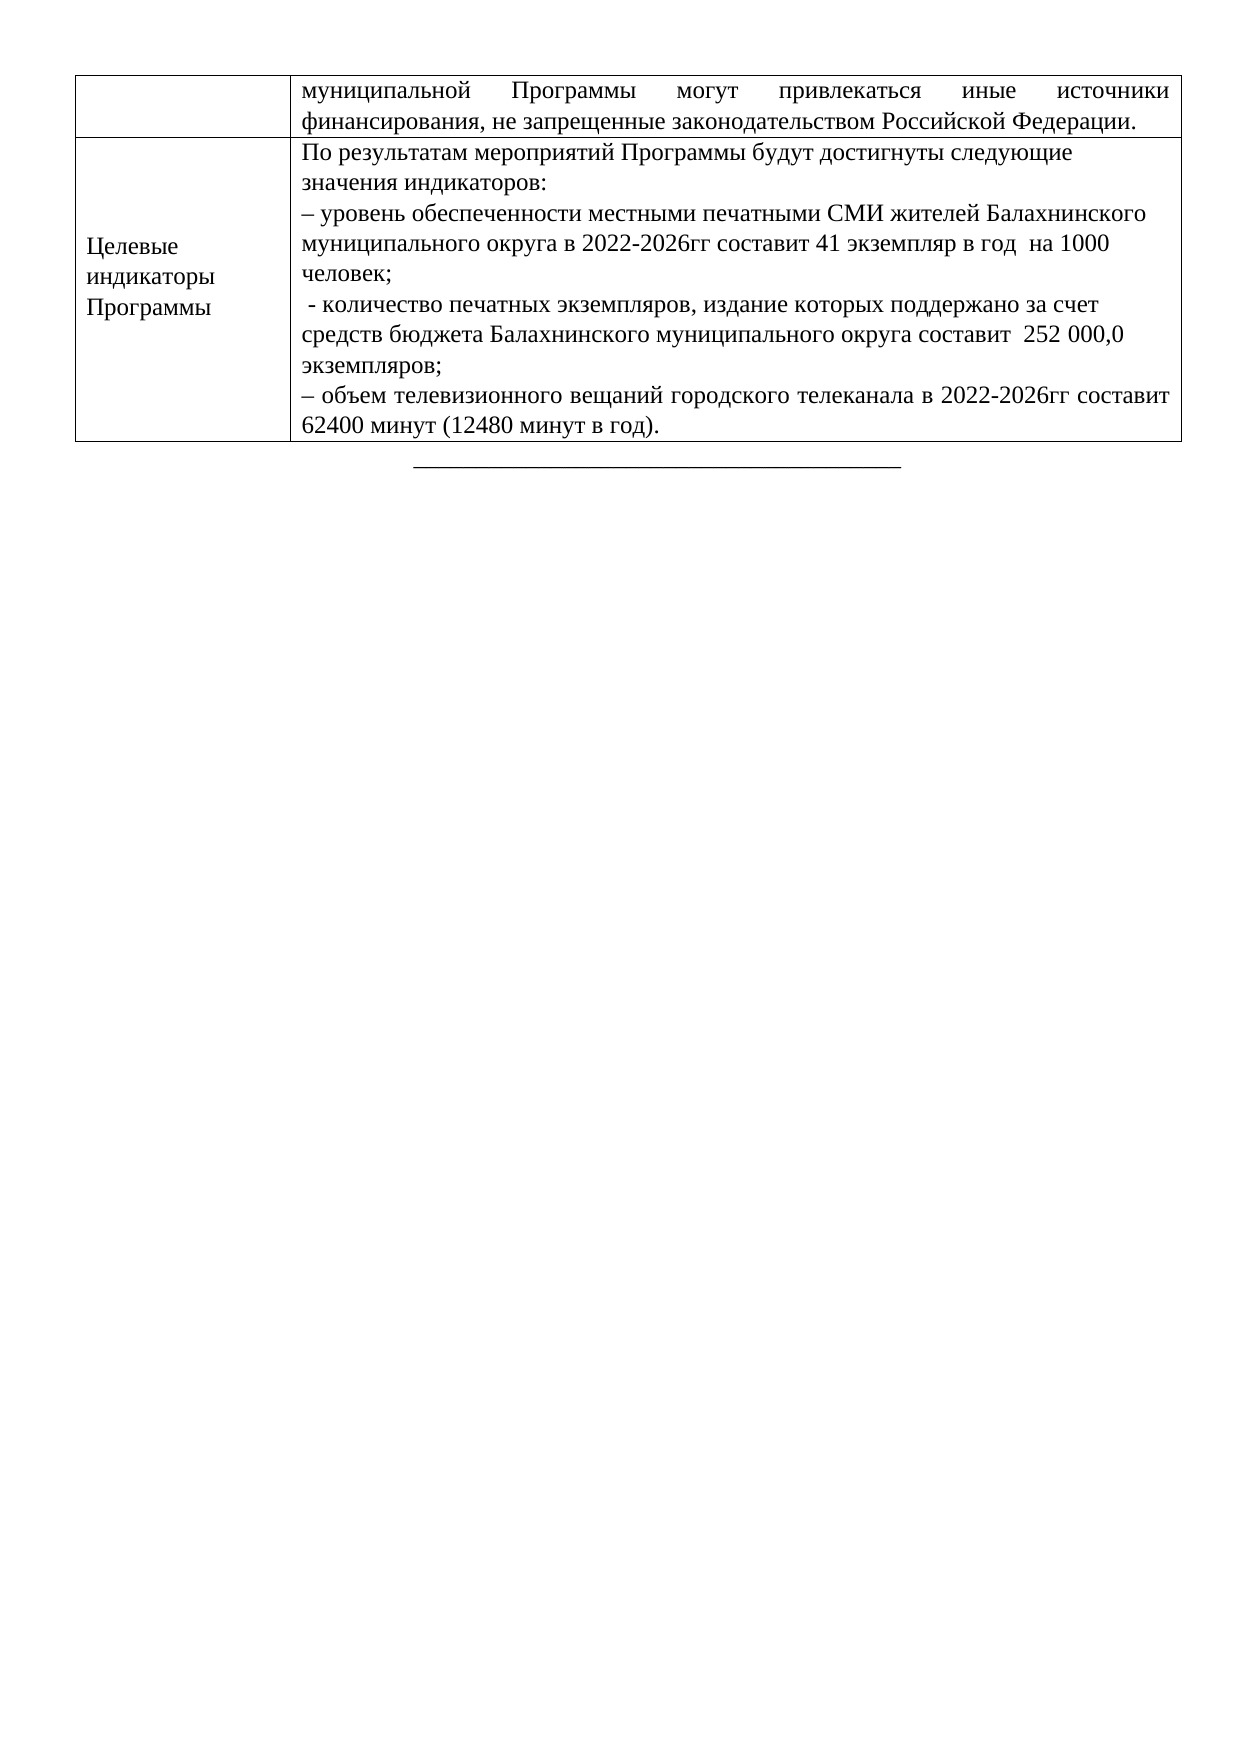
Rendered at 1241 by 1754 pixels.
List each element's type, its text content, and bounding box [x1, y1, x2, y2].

table_cell Целевые индикаторы Программы [76, 138, 290, 441]
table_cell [291, 76, 1181, 136]
text _______________________________________ [75, 442, 1165, 470]
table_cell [76, 76, 290, 136]
table_cell По результатам мероприятий Программы будут достигнуты следующие значения индикаторов: – уровень обеспеченности местными печатными СМИ жителей Балахнинского муниципального округа в 2022-2026гг составит 41 экземпляр в год на 1000 человек; - количество печатных экземпляров, издание которых поддержано за счет средств бюджета Балахнинского муниципального округа составит 252 000,0 экземпляров; – объем телевизионного вещаний городского телеканала в 2022-2026гг составит 62400 минут (12480 минут в год). [291, 138, 1181, 441]
